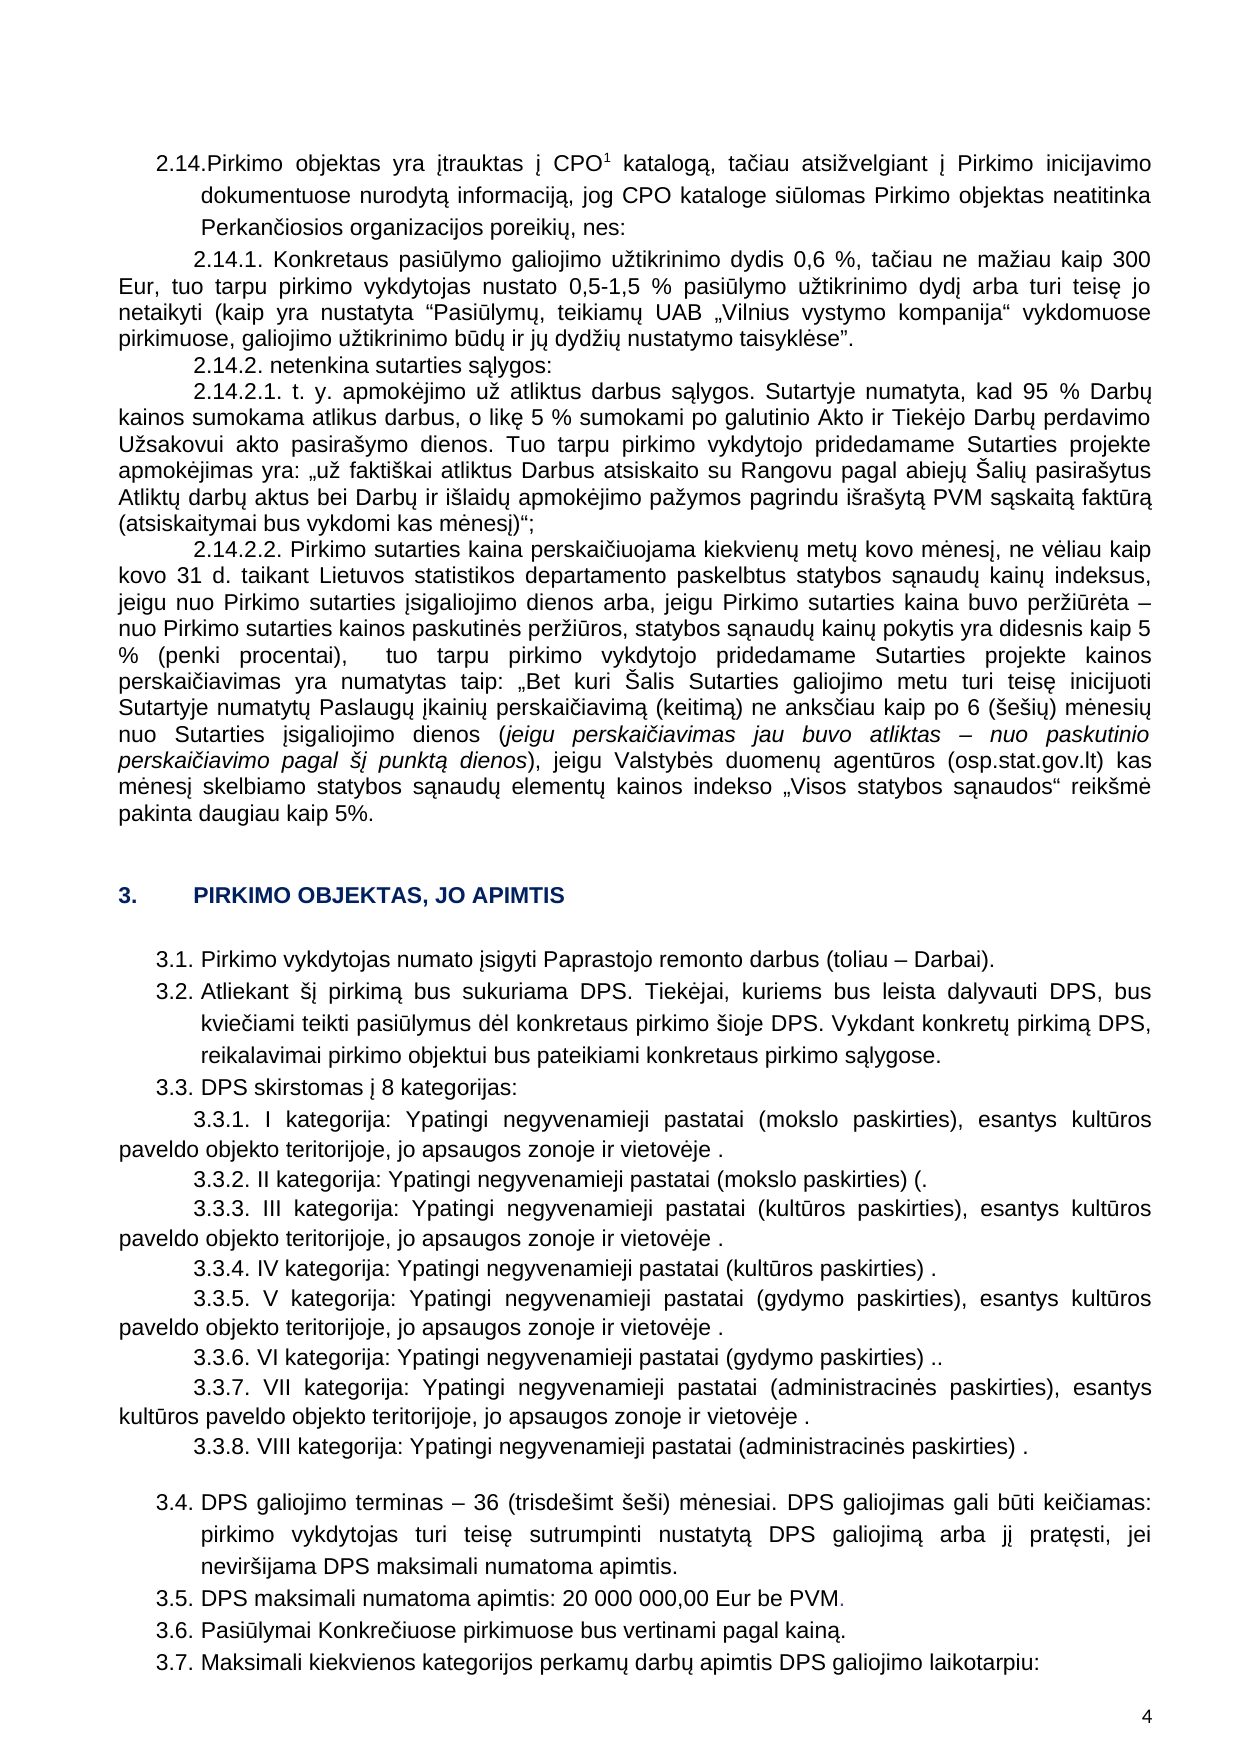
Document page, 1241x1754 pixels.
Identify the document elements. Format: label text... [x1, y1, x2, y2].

text 3.3.5. V kategorija: Ypatingi negyvenamieji pastatai (gydymo paskirties), esantys kultūros paveldo objekto teritorijoje, jo apsaugos zonoje ir vietovėje . [119, 1284, 1152, 1341]
text 3.3.4. IV kategorija: Ypatingi negyvenamieji pastatai (kultūros paskirties) . [119, 1255, 1152, 1281]
list DPS skirstomas į 8 kategorijas: [156, 1074, 1152, 1101]
text 3.3.6. VI kategorija: Ypatingi negyvenamieji pastatai (gydymo paskirties) .. [119, 1344, 1152, 1370]
text 2.14.1. Konkretaus pasiūlymo galiojimo užtikrinimo dydis 0,6 %, tačiau ne mažiau kaip 300 Eur, tuo tarpu pirkimo vykdytojas nustato 0,5-1,5 % pasiūlymo užtikrinimo dydį arba turi teisę jo netaikyti (kaip yra nustatyta “Pasiūlymų, teikiamų UAB „Vilnius vystymo kompanija“ vykdomuose pirkimuose, galiojimo užtikrinimo būdų ir jų dydžių nustatymo taisyklėse”. [118, 246, 1152, 352]
text 3.3.8. VIII kategorija: Ypatingi negyvenamieji pastatai (administracinės paskirties) . [119, 1433, 1152, 1459]
list DPS maksimali numatoma apimtis: 20 000 000,00 Eur be PVM. [156, 1585, 1152, 1612]
text 3.3.2. II kategorija: Ypatingi negyvenamieji pastatai (mokslo paskirties) (. [119, 1166, 1152, 1192]
text 3.3.1. I kategorija: Ypatingi negyvenamieji pastatai (mokslo paskirties), esantys kultūros paveldo objekto teritorijoje, jo apsaugos zonoje ir vietovėje . [119, 1106, 1152, 1162]
text 3.3.3. III kategorija: Ypatingi negyvenamieji pastatai (kultūros paskirties), esantys kultūros paveldo objekto teritorijoje, jo apsaugos zonoje ir vietovėje . [119, 1195, 1152, 1251]
list DPS galiojimo terminas ‒ 36 (trisdešimt šeši) mėnesiai. DPS galiojimas gali būti keičiamas: pirkimo vykdytojas turi teisę sutrumpinti nustatytą DPS galiojimą arba jį pratęsti, jei neviršijama DPS maksimali numatoma apimtis. [156, 1489, 1152, 1579]
list Pirkimo vykdytojas numato įsigyti Paprastojo remonto darbus (toliau – Darbai). [156, 946, 1152, 972]
list Maksimali kiekvienos kategorijos perkamų darbų apimtis DPS galiojimo laikotarpiu: [156, 1649, 1152, 1676]
list Pirkimo objektas yra įtrauktas į CPO1 katalogą, tačiau atsižvelgiant į Pirkimo inicijavimo dokumentuose nurodytą informaciją, jog CPO kataloge siūlomas Pirkimo objektas neatitinka Perkančiosios organizacijos poreikių, nes: [156, 150, 1152, 241]
text 2.14.2.1. t. y. apmokėjimo už atliktus darbus sąlygos. Sutartyje numatyta, kad 95 % Darbų kainos sumokama atlikus darbus, o likę 5 % sumokami po galutinio Akto ir Tiekėjo Darbų perdavimo Užsakovui akto pasirašymo dienos. Tuo tarpu pirkimo vykdytojo pridedamame Sutarties projekte apmokėjimas yra: „už faktiškai atliktus Darbus atsiskaito su Rangovu pagal abiejų Šalių pasirašytus Atliktų darbų aktus bei Darbų ir išlaidų apmokėjimo pažymos pagrindu išrašytą PVM sąskaitą faktūrą (atsiskaitymai bus vykdomi kas mėnesį)“; [118, 378, 1152, 536]
list Atliekant šį pirkimą bus sukuriama DPS. Tiekėjai, kuriems bus leista dalyvauti DPS, bus kviečiami teikti pasiūlymus dėl konkretaus pirkimo šioje DPS. Vykdant konkretų pirkimą DPS, reikalavimai pirkimo objektui bus pateikiami konkretaus pirkimo sąlygose. [156, 978, 1152, 1068]
text 2.14.2. netenkina sutarties sąlygos: [118, 352, 1152, 378]
text 3.3.7. VII kategorija: Ypatingi negyvenamieji pastatai (administracinės paskirties), esantys kultūros paveldo objekto teritorijoje, jo apsaugos zonoje ir vietovėje . [119, 1373, 1152, 1429]
text 2.14.2.2. Pirkimo sutarties kaina perskaičiuojama kiekvienų metų kovo mėnesį, ne vėliau kaip kovo 31 d. taikant Lietuvos statistikos departamento paskelbtus statybos sąnaudų kainų indeksus, jeigu nuo Pirkimo sutarties įsigaliojimo dienos arba, jeigu Pirkimo sutarties kaina buvo peržiūrėta – nuo Pirkimo sutarties kainos paskutinės peržiūros, statybos sąnaudų kainų pokytis yra didesnis kaip 5 % (penki procentai), tuo tarpu pirkimo vykdytojo pridedamame Sutarties projekte kainos perskaičiavimas yra numatytas taip: „Bet kuri Šalis Sutarties galiojimo metu turi teisę inicijuoti Sutartyje numatytų Paslaugų įkainių perskaičiavimą (keitimą) ne anksčiau kaip po 6 (šešių) mėnesių nuo Sutarties įsigaliojimo dienos (jeigu perskaičiavimas jau buvo atliktas – nuo paskutinio perskaičiavimo pagal šį punktą dienos), jeigu Valstybės duomenų agentūros (osp.stat.gov.lt) kas mėnesį skelbiamo statybos sąnaudų elementų kainos indekso „Visos statybos sąnaudos“ reikšmė pakinta daugiau kaip 5%. [118, 536, 1152, 826]
list Pasiūlymai Konkrečiuose pirkimuose bus vertinami pagal kainą. [156, 1617, 1152, 1644]
subtitle 3. PIRKIMO OBJEKTAS, JO APIMTIS [118, 882, 1152, 908]
